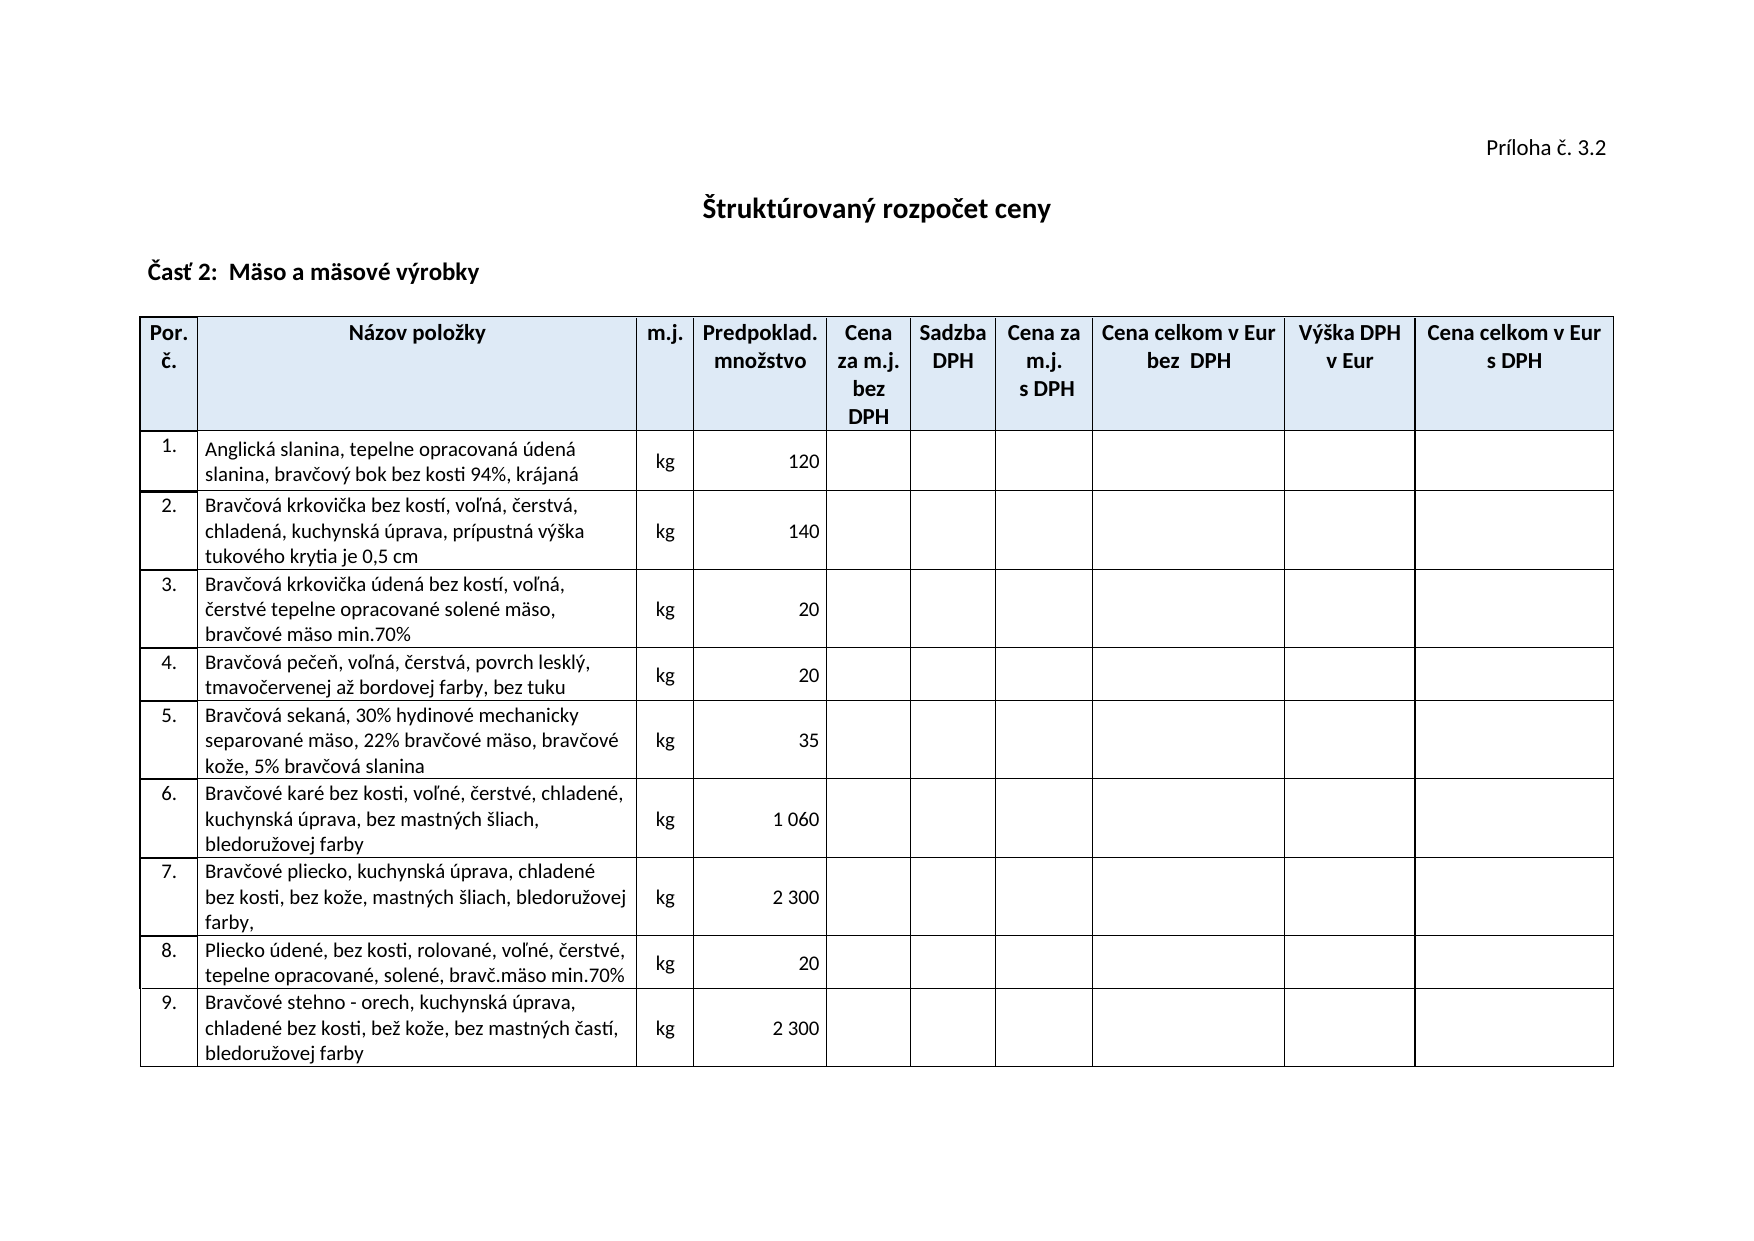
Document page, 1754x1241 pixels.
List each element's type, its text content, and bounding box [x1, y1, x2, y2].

table_cell [1416, 491, 1613, 569]
table_cell [911, 936, 995, 988]
table_cell [827, 491, 910, 569]
table_cell [1093, 858, 1284, 935]
table_cell 35 [694, 701, 826, 778]
table_cell kg [637, 701, 693, 778]
table_cell Bravčová krkovička údená bez kostí, voľná, čerstvé tepelne opracované solené mäso, bravčové mäso min.70% [198, 570, 636, 647]
table_cell [1093, 701, 1284, 778]
table_cell Bravčová pečeň, voľná, čerstvá, povrch lesklý, tmavočervenej až bordovej farby, bez tuku [198, 648, 636, 700]
table_cell [911, 431, 995, 490]
table_header Názov položky [198, 317, 636, 430]
table_cell [1285, 989, 1414, 1066]
table_cell kg [637, 858, 693, 935]
table_cell 120 [694, 431, 826, 490]
table_cell [911, 648, 995, 700]
table_cell 1 060 [694, 779, 826, 857]
table_cell 140 [694, 491, 826, 569]
table_header Cena za m.j. bez DPH [827, 317, 911, 430]
table_cell [996, 491, 1092, 569]
table_cell [1416, 779, 1613, 857]
table_cell 20 [694, 936, 826, 988]
table_cell 2. [141, 493, 197, 569]
table_cell Bravčové karé bez kosti, voľné, čerstvé, chladené, kuchynská úprava, bez mastných šliach, bledoružovej farby [198, 779, 636, 857]
table_cell 20 [694, 648, 826, 700]
table_cell [911, 570, 995, 647]
text Časť 2: Mäso a mäsové výrobky [148, 256, 1606, 287]
table_cell [1285, 701, 1414, 778]
table_cell [911, 701, 995, 778]
table_cell [827, 779, 910, 857]
table_cell 1. [141, 432, 197, 490]
table_cell [996, 648, 1092, 700]
table_cell kg [637, 989, 693, 1066]
table_cell kg [637, 570, 693, 647]
table_cell [1285, 570, 1414, 647]
table_cell [1416, 570, 1613, 647]
table_cell 2 300 [694, 989, 826, 1066]
table_cell kg [637, 936, 693, 988]
table_cell Bravčové stehno - orech, kuchynská úprava, chladené bez kosti, bež kože, bez mastných častí, bledoružovej farby [198, 989, 636, 1066]
table_cell [1285, 858, 1414, 935]
table_cell 6. [141, 780, 197, 857]
table_header Predpoklad. množstvo [694, 317, 827, 430]
table_cell 8. [141, 937, 197, 988]
table_cell [1285, 491, 1414, 569]
table_cell 9. [141, 989, 197, 1066]
table_cell [827, 570, 910, 647]
table_header Por. č. [141, 318, 197, 430]
table_cell [827, 431, 910, 490]
table_cell 4. [141, 649, 197, 700]
table_cell [996, 431, 1092, 490]
table_cell [911, 989, 995, 1066]
table_cell Bravčová sekaná, 30% hydinové mechanicky separované mäso, 22% bravčové mäso, bravčové kože, 5% bravčová slanina [198, 701, 636, 778]
table_cell [1285, 648, 1414, 700]
text Štruktúrovaný rozpočet ceny [148, 190, 1606, 226]
table_header Výška DPH v Eur [1285, 317, 1415, 430]
table_cell [911, 858, 995, 935]
table_header Cena celkom v Eur s DPH [1415, 317, 1613, 430]
table_cell Bravčová krkovička bez kostí, voľná, čerstvá, chladená, kuchynská úprava, prípustná výška tukového krytia je 0,5 cm [198, 491, 636, 569]
table_cell [1285, 431, 1414, 490]
table_cell [1093, 989, 1284, 1066]
table_cell [996, 936, 1092, 988]
table_cell [996, 989, 1092, 1066]
table_cell [1093, 431, 1284, 490]
table_cell [1285, 779, 1414, 857]
table_cell [911, 779, 995, 857]
table_cell [1416, 701, 1613, 778]
table_cell [1093, 936, 1284, 988]
table_cell 20 [694, 570, 826, 647]
table_cell 3. [141, 571, 197, 647]
table_cell Pliecko údené, bez kosti, rolované, voľné, čerstvé, tepelne opracované, solené, bravč.mäso min.70% [198, 936, 636, 988]
table_cell [996, 701, 1092, 778]
text Príloha č. 3.2 [148, 133, 1606, 161]
table_cell Anglická slanina, tepelne opracovaná údená slanina, bravčový bok bez kosti 94%, krájaná [198, 431, 636, 490]
table_header Sadzba DPH [911, 317, 995, 430]
table_cell [996, 858, 1092, 935]
table_cell 2 300 [694, 858, 826, 935]
table_cell Bravčové pliecko, kuchynská úprava, chladené bez kosti, bez kože, mastných šliach, bledoružovej farby, [198, 858, 636, 935]
table_cell 7. [141, 859, 197, 935]
table_cell [827, 648, 910, 700]
table_header Cena celkom v Eur bez DPH [1093, 317, 1284, 430]
table_cell [1093, 648, 1284, 700]
table_cell [827, 936, 910, 988]
table_cell [827, 989, 910, 1066]
table_cell [1093, 491, 1284, 569]
table_cell kg [637, 491, 693, 569]
table_cell [1416, 648, 1613, 700]
table_cell [1416, 936, 1613, 988]
table_cell [1093, 570, 1284, 647]
table_cell kg [637, 779, 693, 857]
table_cell [1093, 779, 1284, 857]
table_cell [1416, 858, 1613, 935]
table_header Cena za m.j. s DPH [995, 317, 1093, 430]
table_cell [1416, 431, 1613, 490]
table_cell kg [637, 648, 693, 700]
table_header m.j. [636, 317, 694, 430]
table_cell 5. [141, 702, 197, 778]
table_cell [827, 701, 910, 778]
table_cell [827, 858, 910, 935]
table_cell [996, 570, 1092, 647]
table_cell kg [637, 431, 693, 490]
table_cell [1285, 936, 1414, 988]
table_cell [1416, 989, 1613, 1066]
table_cell [996, 779, 1092, 857]
table_cell [911, 491, 995, 569]
